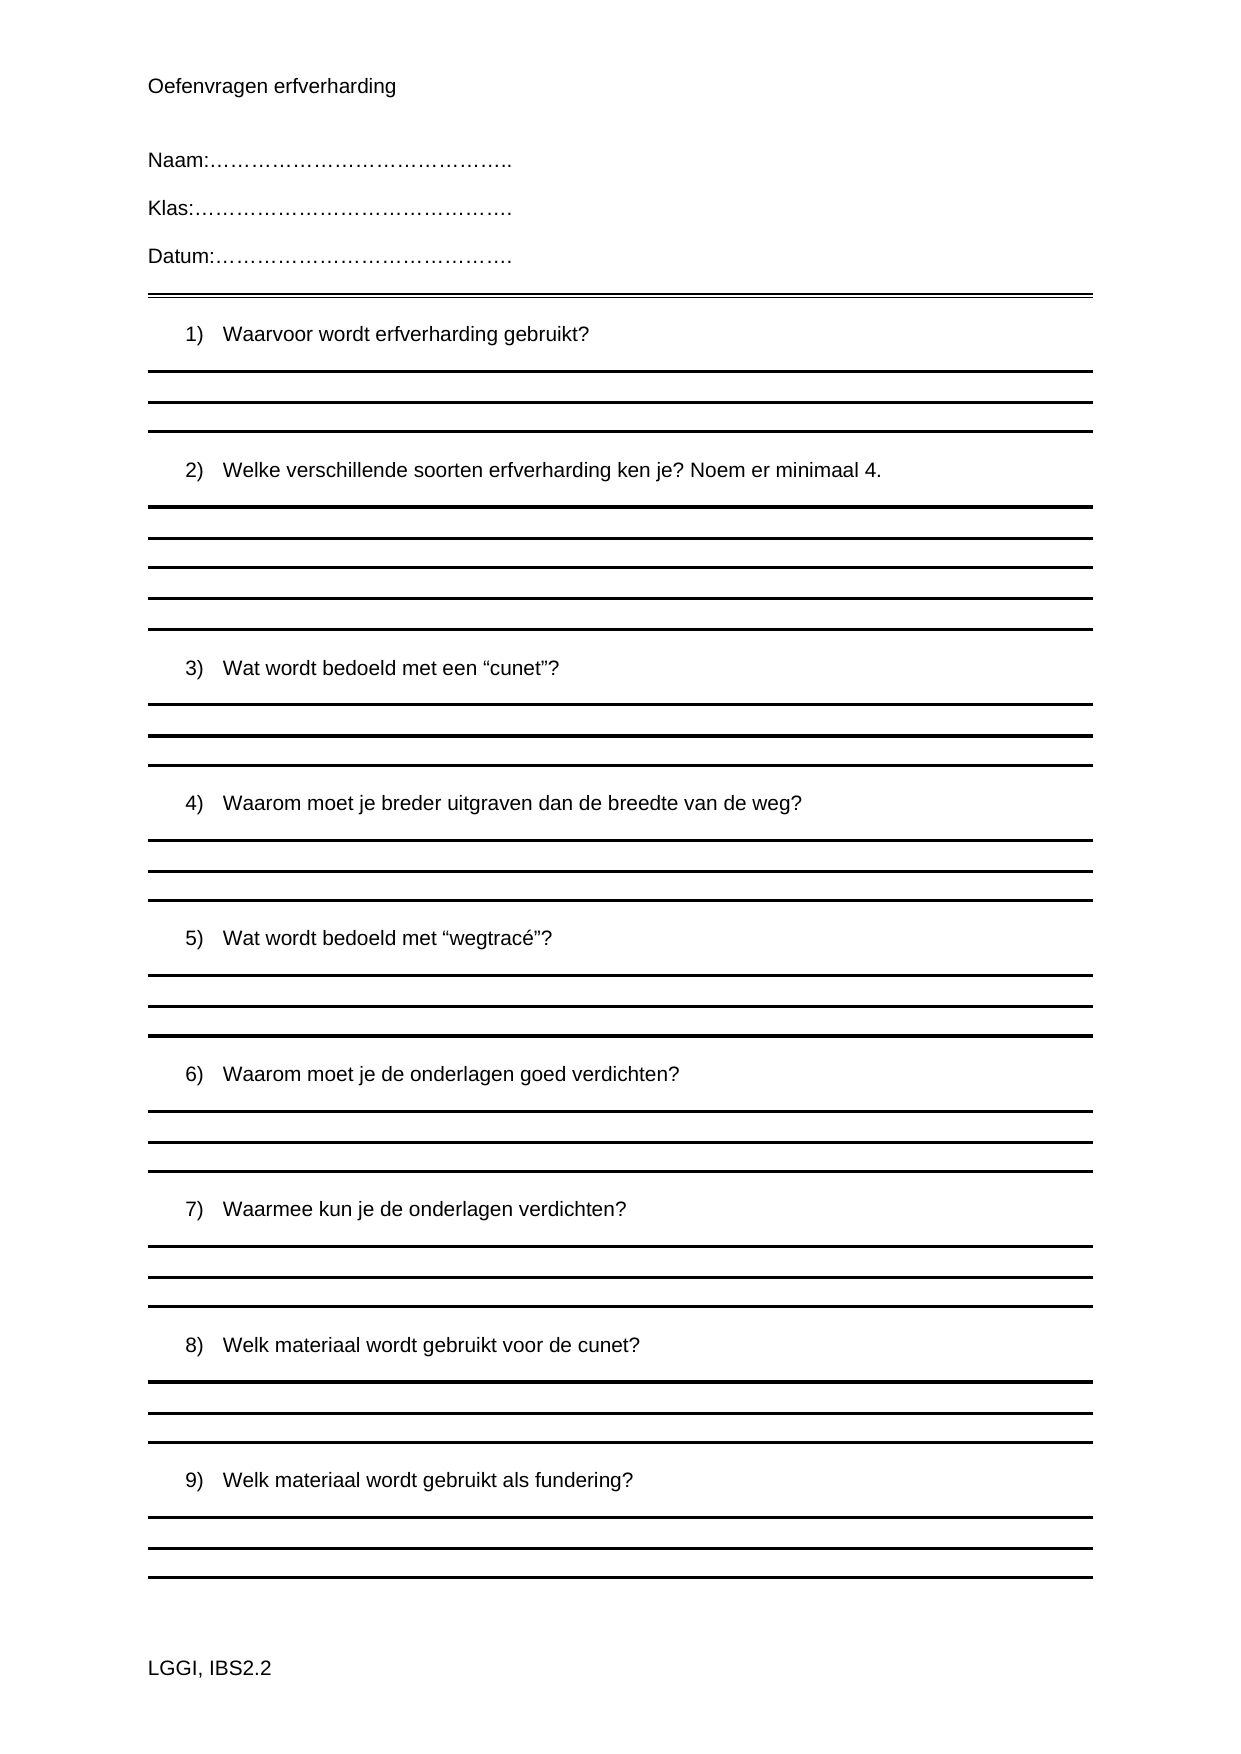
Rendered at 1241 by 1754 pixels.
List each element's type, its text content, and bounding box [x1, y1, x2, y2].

text Klas:………………………………………. [148, 196, 1093, 219]
list Wat wordt bedoeld met “wegtracé”? [185, 926, 1093, 950]
list Waarom moet je de onderlagen goed verdichten? [185, 1062, 1093, 1086]
list Waarom moet je breder uitgraven dan de breedte van de weg? [185, 791, 1093, 815]
list Welk materiaal wordt gebruikt voor de cunet? [185, 1332, 1093, 1356]
text Datum:……………………………………. [148, 243, 1093, 267]
text Naam:…………………………………….. [148, 148, 1093, 172]
list Welk materiaal wordt gebruikt als fundering? [185, 1468, 1093, 1492]
list Waarmee kun je de onderlagen verdichten? [185, 1197, 1093, 1221]
list Waarvoor wordt erfverharding gebruikt? [185, 322, 1093, 346]
list Wat wordt bedoeld met een “cunet”? [185, 655, 1093, 679]
list Welke verschillende soorten erfverharding ken je? Noem er minimaal 4. [185, 457, 1093, 481]
